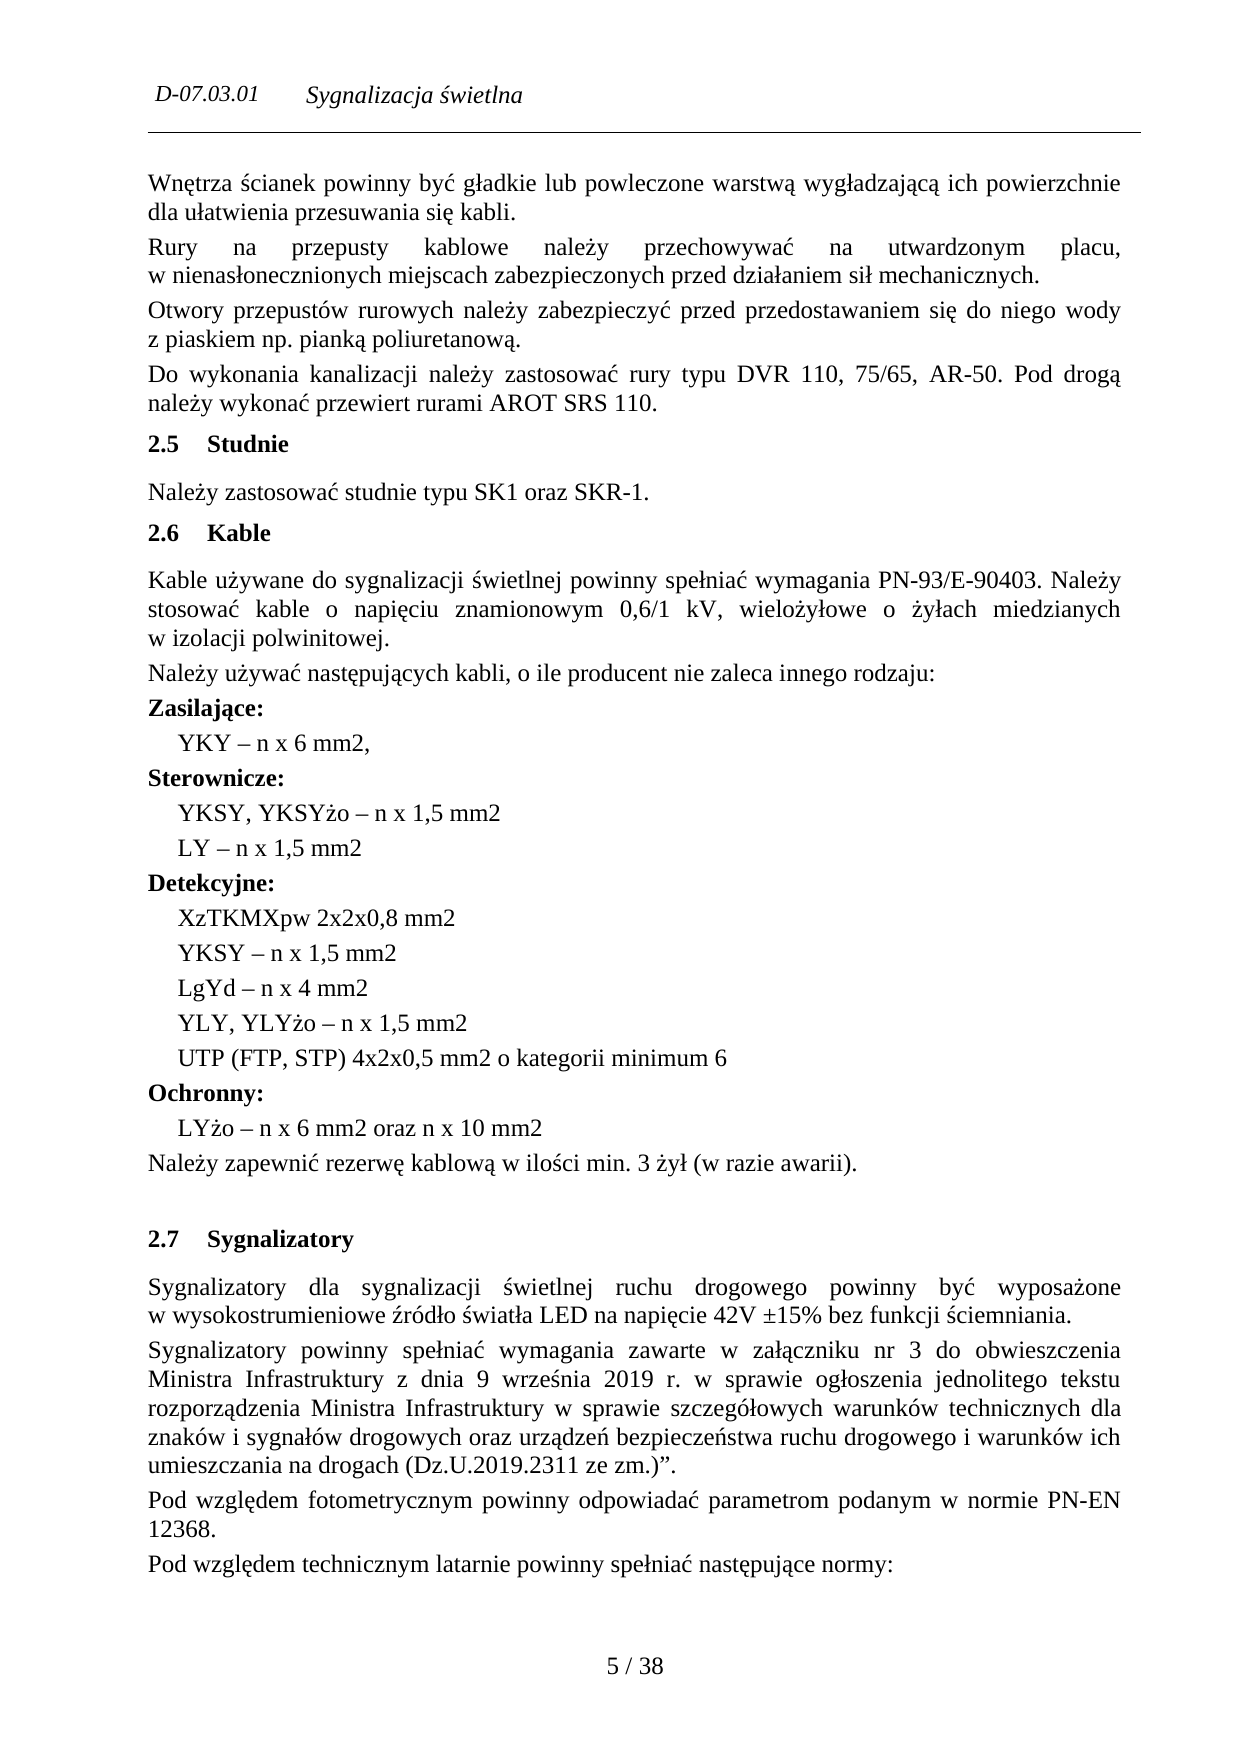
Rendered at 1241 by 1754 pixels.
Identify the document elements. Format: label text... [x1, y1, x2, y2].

subtitle Sygnalizatory [148, 1224, 1122, 1253]
text Detekcyjne: [148, 868, 1122, 897]
subtitle Studnie [148, 429, 1122, 458]
text UTP (FTP, STP) 4x2x0,5 mm2 o kategorii minimum 6 [177, 1043, 1122, 1072]
text Należy zastosować studnie typu SK1 oraz SKR-1. [148, 477, 1122, 506]
text LgYd – n x 4 mm2 [177, 973, 1122, 1002]
text Należy zapewnić rezerwę kablową w ilości min. 3 żył (w razie awarii). [148, 1148, 1122, 1177]
text Zasilające: [148, 693, 1122, 722]
text LY – n x 1,5 mm2 [177, 833, 1122, 862]
text YLY, YLYżo – n x 1,5 mm2 [177, 1008, 1122, 1037]
text YKY – n x 6 mm2, [177, 728, 1122, 757]
text XzTKMXpw 2x2x0,8 mm2 [177, 903, 1122, 932]
text Pod względem technicznym latarnie powinny spełniać następujące normy: [148, 1549, 1122, 1578]
text Otwory przepustów rurowych należy zabezpieczyć przed przedostawaniem się do niego wody z piaskiem np. pianką poliuretanową. [148, 296, 1122, 353]
text LYżo – n x 6 mm2 oraz n x 10 mm2 [177, 1113, 1122, 1142]
text Należy używać następujących kabli, o ile producent nie zaleca innego rodzaju: [148, 658, 1122, 687]
text Wnętrza ścianek powinny być gładkie lub powleczone warstwą wygładzającą ich powierzchnie dla ułatwienia przesuwania się kabli. [148, 168, 1122, 226]
text YKSY – n x 1,5 mm2 [177, 938, 1122, 967]
text Sygnalizatory dla sygnalizacji świetlnej ruchu drogowego powinny być wyposażone w wysokostrumieniowe źródło światła LED na napięcie 42V ±15% bez funkcji ściemniania. [148, 1272, 1122, 1329]
text Do wykonania kanalizacji należy zastosować rury typu DVR 110, 75/65, AR-50. Pod drogą należy wykonać przewiert rurami AROT SRS 110. [148, 359, 1122, 417]
subtitle Kable [148, 518, 1122, 547]
text Ochronny: [148, 1078, 1122, 1107]
text Rury na przepusty kablowe należy przechowywać na utwardzonym placu, w nienasłonecznionych miejscach zabezpieczonych przed działaniem sił mechanicznych. [148, 232, 1122, 289]
text Kable używane do sygnalizacji świetlnej powinny spełniać wymagania PN-93/E-90403. Należy stosować kable o napięciu znamionowym 0,6/1 kV, wielożyłowe o żyłach miedzianych w izolacji polwinitowej. [148, 566, 1122, 652]
text YKSY, YKSYżo – n x 1,5 mm2 [177, 798, 1122, 827]
text Sygnalizatory powinny spełniać wymagania zawarte w załączniku nr 3 do obwieszczenia Ministra Infrastruktury z dnia 9 września 2019 r. w sprawie ogłoszenia jednolitego tekstu rozporządzenia Ministra Infrastruktury w sprawie szczegółowych warunków technicznych dla znaków i sygnałów drogowych oraz urządzeń bezpieczeństwa ruchu drogowego i warunków ich umieszczania na drogach (Dz.U.2019.2311 ze zm.)”. [148, 1336, 1122, 1479]
text Sterownicze: [148, 763, 1122, 792]
text Pod względem fotometrycznym powinny odpowiadać parametrom podanym w normie PN-EN 12368. [148, 1486, 1122, 1543]
